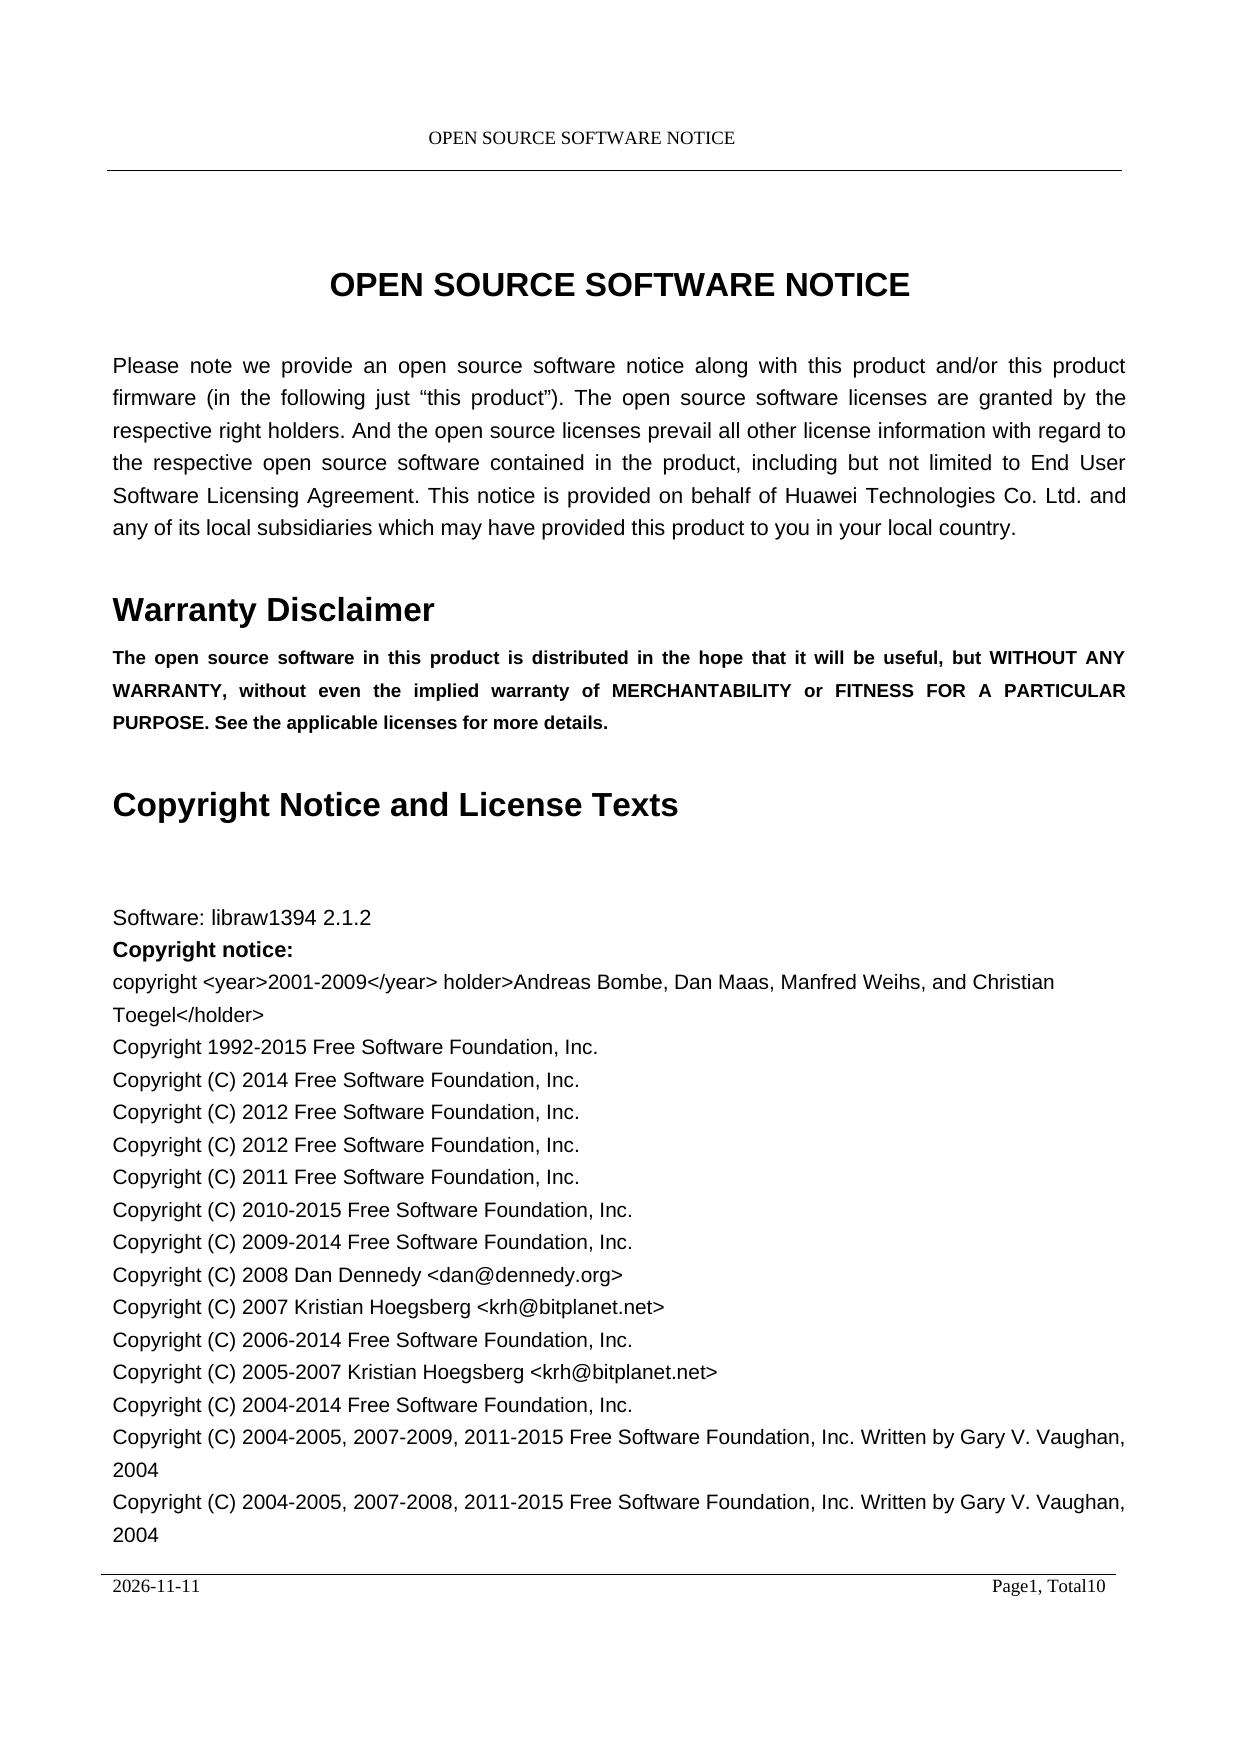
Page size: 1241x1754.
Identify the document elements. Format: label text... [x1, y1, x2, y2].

text Copyright (C) 2011 Free Software Foundation, Inc. [112, 1161, 1128, 1193]
text Warranty Disclaimer [112, 576, 1128, 641]
text copyright <year>2001-2009</year> holder>Andreas Bombe, Dan Maas, Manfred Weihs, and Christian Toegel</holder> [112, 966, 1128, 1031]
text Copyright (C) 2008 Dan Dennedy <dan@dennedy.org> [112, 1258, 1128, 1291]
text Copyright (C) 2014 Free Software Foundation, Inc. [112, 1063, 1128, 1096]
text The open source software in this product is distributed in the hope that it will be useful, but WITHOUT ANY WARRANTY, without even the implied warranty of MERCHANTABILITY or FITNESS FOR A PARTICULAR PURPOSE. See the applicable licenses for more details. [112, 641, 1128, 739]
text Copyright (C) 2006-2014 Free Software Foundation, Inc. [112, 1323, 1128, 1356]
text Please note we provide an open source software notice along with this product and/or this product firmware (in the following just “this product”). The open source software licenses are granted by the respective right holders. And the open source licenses prevail all other license information with regard to the respective open source software contained in the product, including but not limited to End User Software Licensing Agreement. This notice is provided on behalf of Huawei Technologies Co. Ltd. and any of its local subsidiaries which may have provided this product to you in your local country. [112, 349, 1128, 544]
text Copyright (C) 2009-2014 Free Software Foundation, Inc. [112, 1226, 1128, 1258]
text OPEN SOURCE SOFTWARE NOTICE [112, 251, 1128, 316]
text Copyright notice: [112, 933, 1128, 966]
text Software: libraw1394 2.1.2 [112, 901, 1128, 933]
text Copyright (C) 2004-2005, 2007-2008, 2011-2015 Free Software Foundation, Inc. Written by Gary V. Vaughan, 2004 [112, 1486, 1128, 1551]
text Copyright (C) 2004-2005, 2007-2009, 2011-2015 Free Software Foundation, Inc. Written by Gary V. Vaughan, 2004 [112, 1421, 1128, 1486]
text Copyright (C) 2012 Free Software Foundation, Inc. [112, 1096, 1128, 1128]
text Copyright (C) 2012 Free Software Foundation, Inc. [112, 1128, 1128, 1161]
text Copyright (C) 2010-2015 Free Software Foundation, Inc. [112, 1193, 1128, 1226]
text Copyright 1992-2015 Free Software Foundation, Inc. [112, 1031, 1128, 1063]
text Copyright Notice and License Texts [112, 771, 1128, 836]
text Copyright (C) 2007 Kristian Hoegsberg <krh@bitplanet.net> [112, 1291, 1128, 1323]
text Copyright (C) 2005-2007 Kristian Hoegsberg <krh@bitplanet.net> [112, 1356, 1128, 1388]
text Copyright (C) 2004-2014 Free Software Foundation, Inc. [112, 1388, 1128, 1421]
